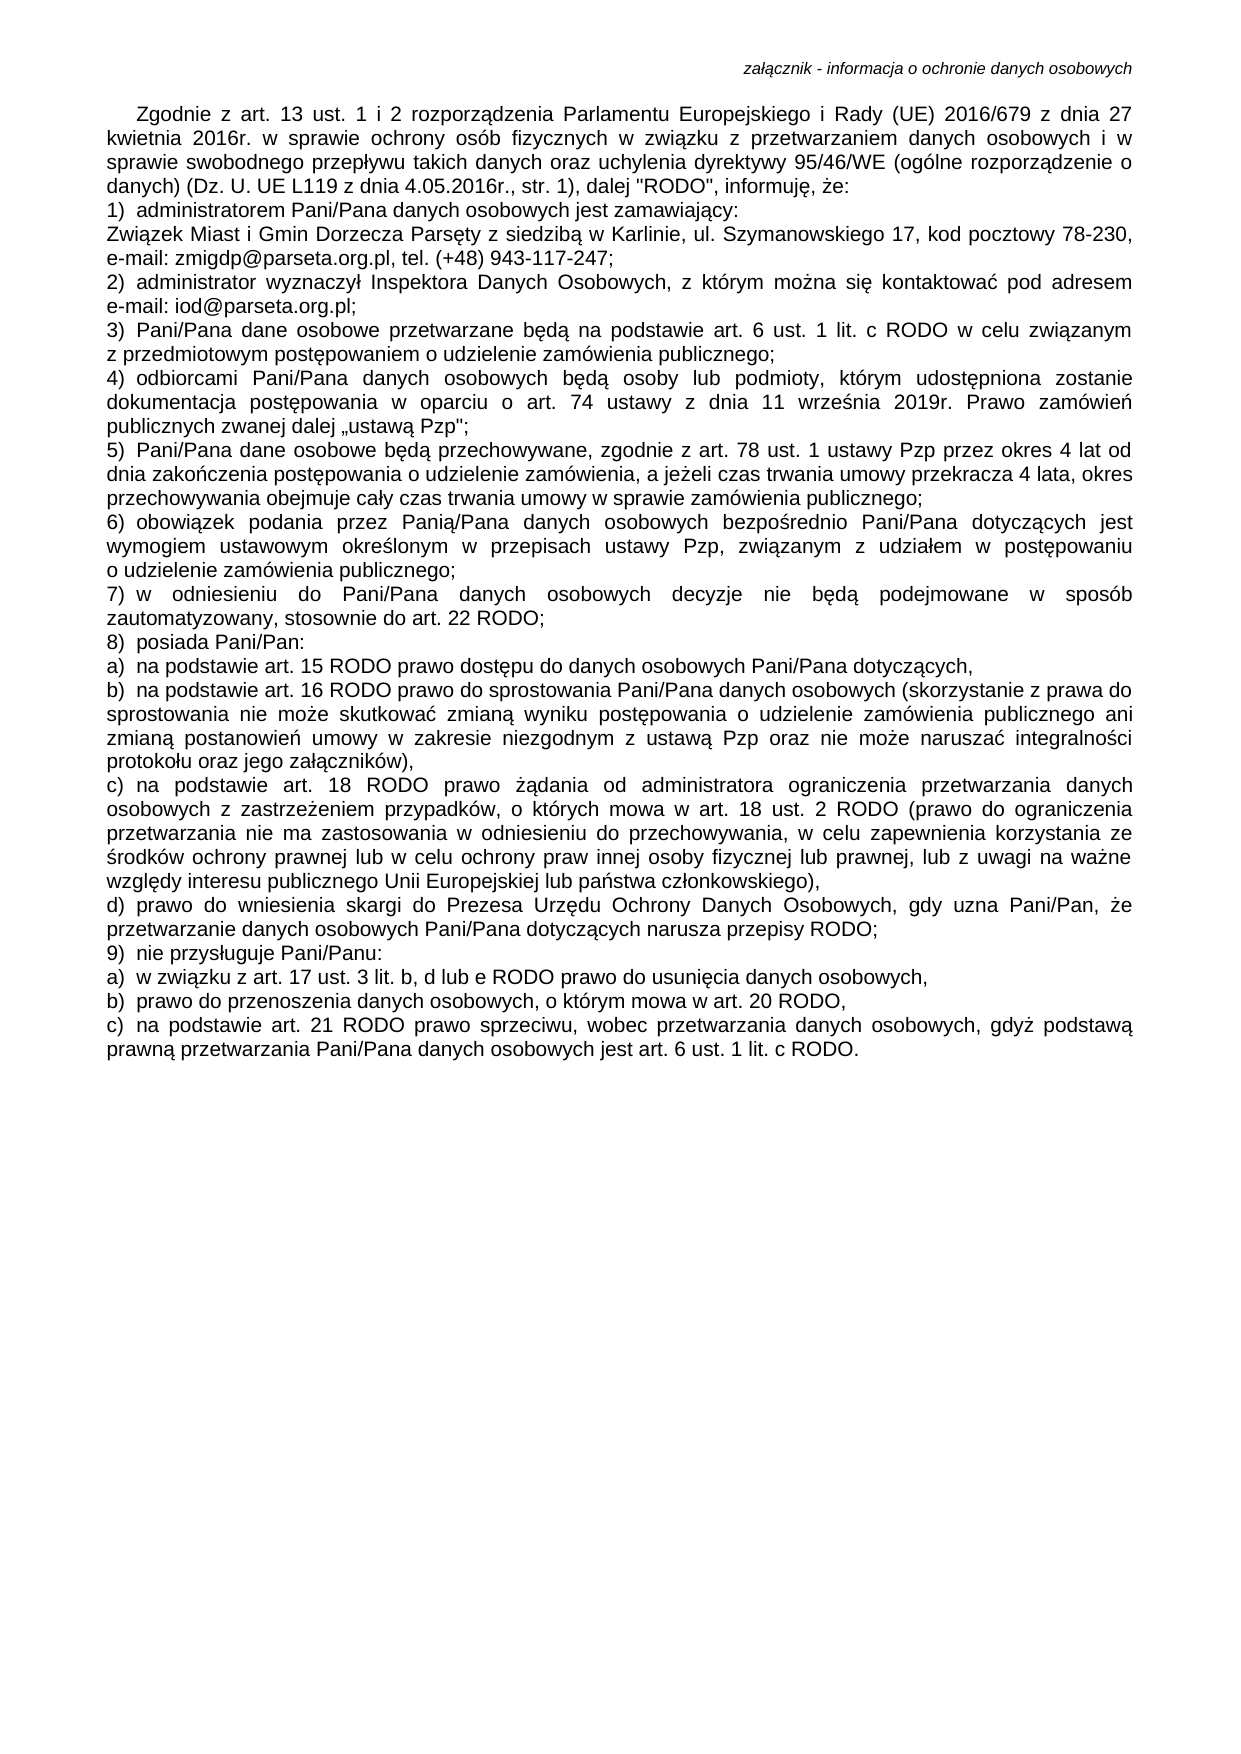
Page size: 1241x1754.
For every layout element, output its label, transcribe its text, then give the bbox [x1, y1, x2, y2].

list posiada Pani/Pan: [106, 629, 1134, 653]
list prawo do wniesienia skargi do Prezesa Urzędu Ochrony Danych Osobowych, gdy uzna Pani/Pan, że przetwarzanie danych osobowych Pani/Pana dotyczących narusza przepisy RODO; [106, 893, 1134, 941]
list w związku z art. 17 ust. 3 lit. b, d lub e RODO prawo do usunięcia danych osobowych, [106, 965, 1134, 989]
list administratorem Pani/Pana danych osobowych jest zamawiający: [106, 198, 1134, 222]
list nie przysługuje Pani/Panu: [106, 941, 1134, 965]
list administrator wyznaczył Inspektora Danych Osobowych, z którym można się kontaktować pod adresem e-mail: iod@parseta.org.pl; [106, 270, 1134, 318]
list Pani/Pana dane osobowe przetwarzane będą na podstawie art. 6 ust. 1 lit. c RODO w celu związanym z przedmiotowym postępowaniem o udzielenie zamówienia publicznego; [106, 318, 1134, 366]
list obowiązek podania przez Panią/Pana danych osobowych bezpośrednio Pani/Pana dotyczących jest wymogiem ustawowym określonym w przepisach ustawy Pzp, związanym z udziałem w postępowaniu o udzielenie zamówienia publicznego; [106, 510, 1134, 582]
text Zgodnie z art. 13 ust. 1 i 2 rozporządzenia Parlamentu Europejskiego i Rady (UE) 2016/679 z dnia 27 kwietnia 2016r. w sprawie ochrony osób fizycznych w związku z przetwarzaniem danych osobowych i w sprawie swobodnego przepływu takich danych oraz uchylenia dyrektywy 95/46/WE (ogólne rozporządzenie o danych) (Dz. U. UE L119 z dnia 4.05.2016r., str. 1), dalej "RODO", informuję, że: [106, 102, 1134, 198]
list odbiorcami Pani/Pana danych osobowych będą osoby lub podmioty, którym udostępniona zostanie dokumentacja postępowania w oparciu o art. 74 ustawy z dnia 11 września 2019r. Prawo zamówień publicznych zwanej dalej „ustawą Pzp"; [106, 366, 1134, 438]
list w odniesieniu do Pani/Pana danych osobowych decyzje nie będą podejmowane w sposób zautomatyzowany, stosownie do art. 22 RODO; [106, 582, 1134, 629]
list na podstawie art. 15 RODO prawo dostępu do danych osobowych Pani/Pana dotyczących, [106, 653, 1134, 677]
list na podstawie art. 16 RODO prawo do sprostowania Pani/Pana danych osobowych (skorzystanie z prawa do sprostowania nie może skutkować zmianą wyniku postępowania o udzielenie zamówienia publicznego ani zmianą postanowień umowy w zakresie niezgodnym z ustawą Pzp oraz nie może naruszać integralności protokołu oraz jego załączników), [106, 677, 1134, 773]
text załącznik - informacja o ochronie danych osobowych [106, 59, 1134, 78]
list na podstawie art. 21 RODO prawo sprzeciwu, wobec przetwarzania danych osobowych, gdyż podstawą prawną przetwarzania Pani/Pana danych osobowych jest art. 6 ust. 1 lit. c RODO. [106, 1013, 1134, 1061]
list Pani/Pana dane osobowe będą przechowywane, zgodnie z art. 78 ust. 1 ustawy Pzp przez okres 4 lat od dnia zakończenia postępowania o udzielenie zamówienia, a jeżeli czas trwania umowy przekracza 4 lata, okres przechowywania obejmuje cały czas trwania umowy w sprawie zamówienia publicznego; [106, 438, 1134, 510]
list Związek Miast i Gmin Dorzecza Parsęty z siedzibą w Karlinie, ul. Szymanowskiego 17, kod pocztowy 78-230, e-mail: zmigdp@parseta.org.pl, tel. (+48) 943-117-247; [106, 222, 1134, 270]
list prawo do przenoszenia danych osobowych, o którym mowa w art. 20 RODO, [106, 989, 1134, 1013]
list na podstawie art. 18 RODO prawo żądania od administratora ograniczenia przetwarzania danych osobowych z zastrzeżeniem przypadków, o których mowa w art. 18 ust. 2 RODO (prawo do ograniczenia przetwarzania nie ma zastosowania w odniesieniu do przechowywania, w celu zapewnienia korzystania ze środków ochrony prawnej lub w celu ochrony praw innej osoby fizycznej lub prawnej, lub z uwagi na ważne względy interesu publicznego Unii Europejskiej lub państwa członkowskiego), [106, 773, 1134, 893]
